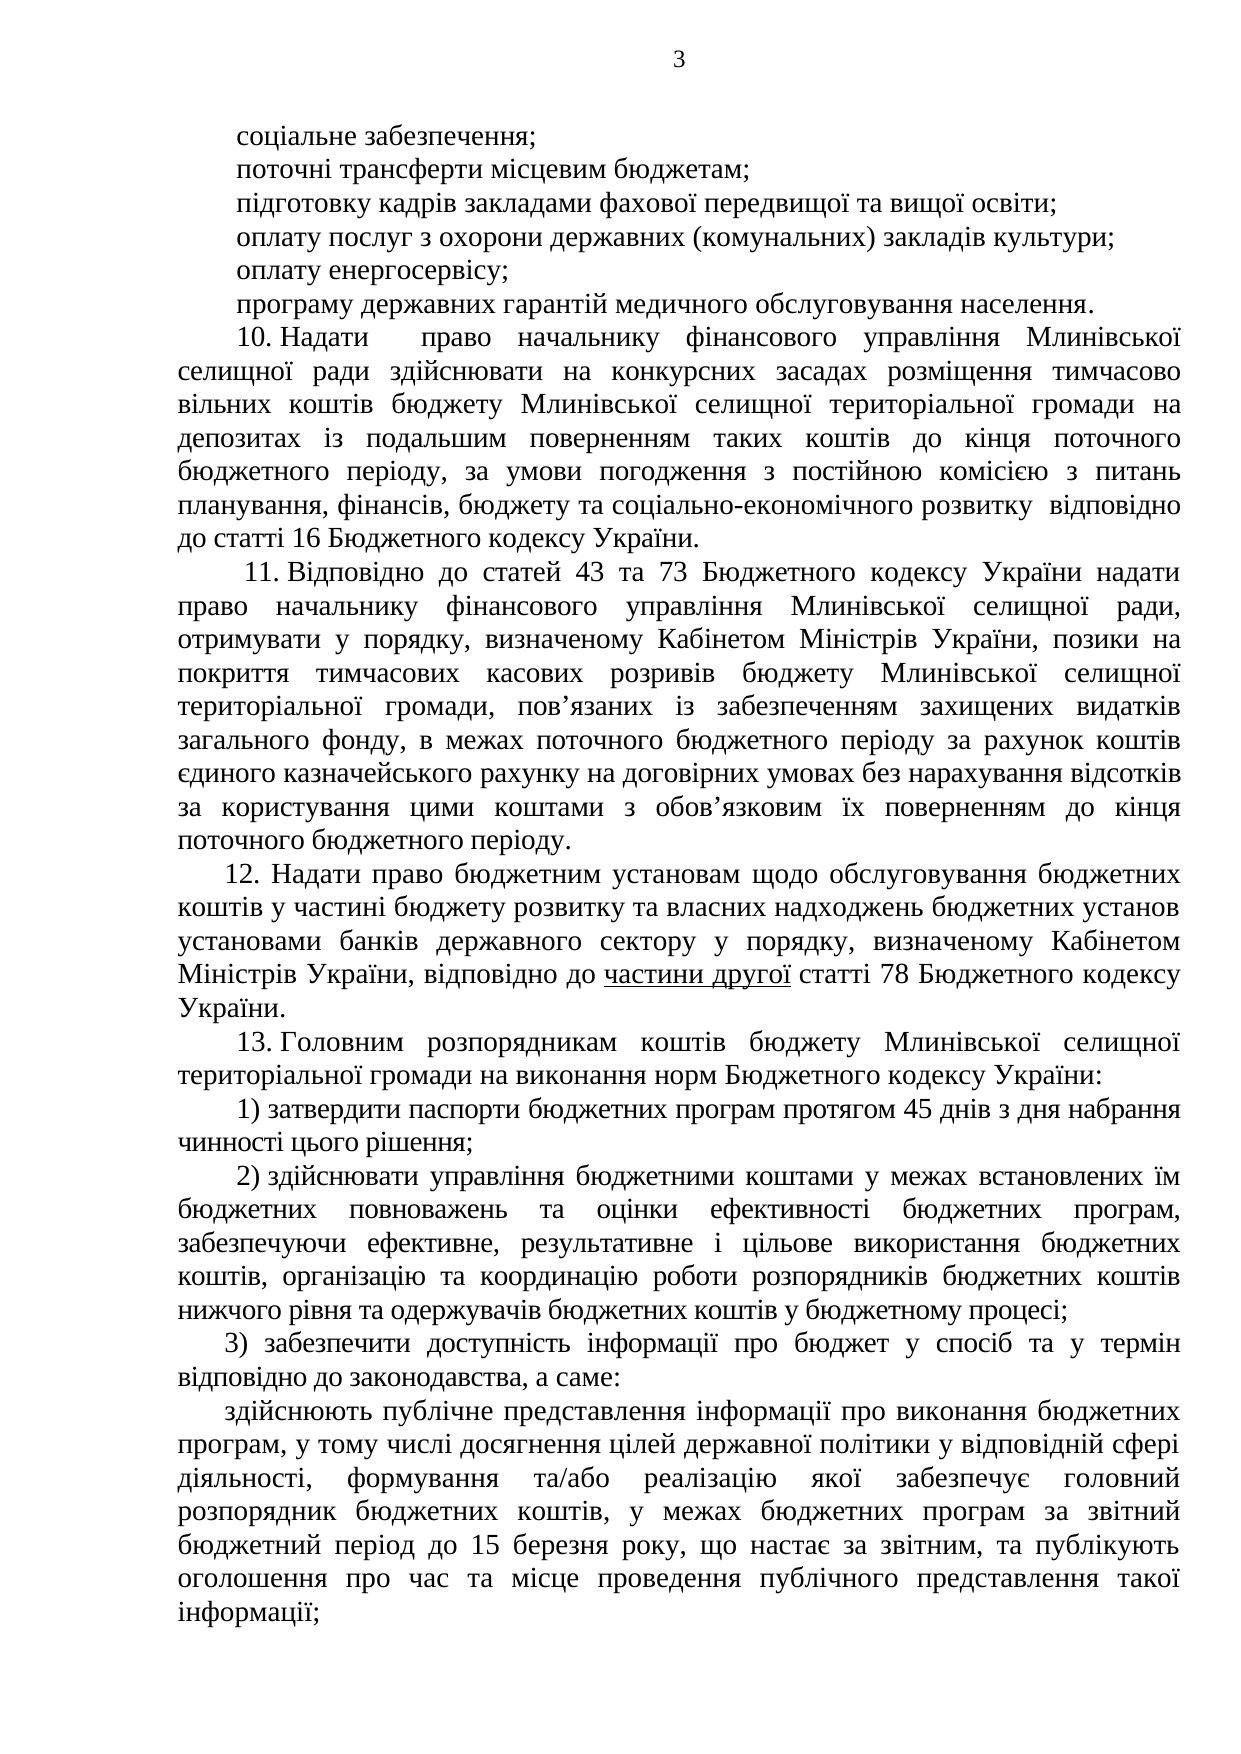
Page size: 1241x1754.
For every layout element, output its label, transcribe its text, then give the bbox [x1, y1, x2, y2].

text 3) забезпечити доступність інформації про бюджет у спосіб та у термін відповідно до законодавства, а саме: [177, 1326, 1181, 1393]
text 11. Відповідно до статей 43 та 73 Бюджетного кодексу України надати право начальнику фінансового управління Млинівської селищної ради, отримувати у порядку, визначеному Кабінетом Міністрів України, позики на покриття тимчасових касових розривів бюджету Млинівської селищної територіальної громади, пов’язаних із забезпеченням захищених видатків загального фонду, в межах поточного бюджетного періоду за рахунок коштів єдиного казначейського рахунку на договірних умовах без нарахування відсотків за користування цими коштами з обов’язковим їх поверненням до кінця поточного бюджетного періоду. [177, 554, 1181, 856]
text 2) здійснювати управління бюджетними коштами у межах встановлених їм бюджетних повноважень та оцінки ефективності бюджетних програм, забезпечуючи ефективне, результативне і цільове використання бюджетних коштів, організацію та координацію роботи розпорядників бюджетних коштів нижчого рівня та одержувачів бюджетних коштів у бюджетному процесі; [177, 1158, 1181, 1326]
text програму державних гарантій медичного обслуговування населення. [177, 286, 1181, 319]
text оплату послуг з охорони державних (комунальних) закладів культури; [177, 219, 1181, 252]
text 10. Надати право начальнику фінансового управління Млинівської селищної ради здійснювати на конкурсних засадах розміщення тимчасово вільних коштів бюджету Млинівської селищної територіальної громади на депозитах із подальшим поверненням таких коштів до кінця поточного бюджетного періоду, за умови погодження з постійною комісією з питань планування, фінансів, бюджету та соціально-економічного розвитку відповідно до статті 16 Бюджетного кодексу України. [177, 319, 1181, 554]
text оплату енергосервісу; [177, 252, 1181, 286]
text поточні трансферти місцевим бюджетам; [177, 152, 1181, 185]
text здійснюють публічне представлення інформації про виконання бюджетних програм, у тому числі досягнення цілей державної політики у відповідній сфері діяльності, формування та/або реалізацію якої забезпечує головний розпорядник бюджетних коштів, у межах бюджетних програм за звітний бюджетний період до 15 березня року, що настає за звітним, та публікують оголошення про час та місце проведення публічного представлення такої інформації; [177, 1393, 1181, 1627]
text підготовку кадрів закладами фахової передвищої та вищої освіти; [177, 185, 1181, 219]
text 12. Надати право бюджетним установам щодо обслуговування бюджетних коштів у частині бюджету розвитку та власних надходжень бюджетних установ установами банків державного сектору у порядку, визначеному Кабінетом Міністрів України, відповідно до частини другої статті 78 Бюджетного кодексу України. [177, 856, 1181, 1024]
text соціальне забезпечення; [177, 118, 1181, 152]
text 13. Головним розпорядникам коштів бюджету Млинівської селищної територіальної громади на виконання норм Бюджетного кодексу України: [177, 1024, 1181, 1091]
text 1) затвердити паспорти бюджетних програм протягом 45 днів з дня набрання чинності цього рішення; [177, 1091, 1181, 1158]
